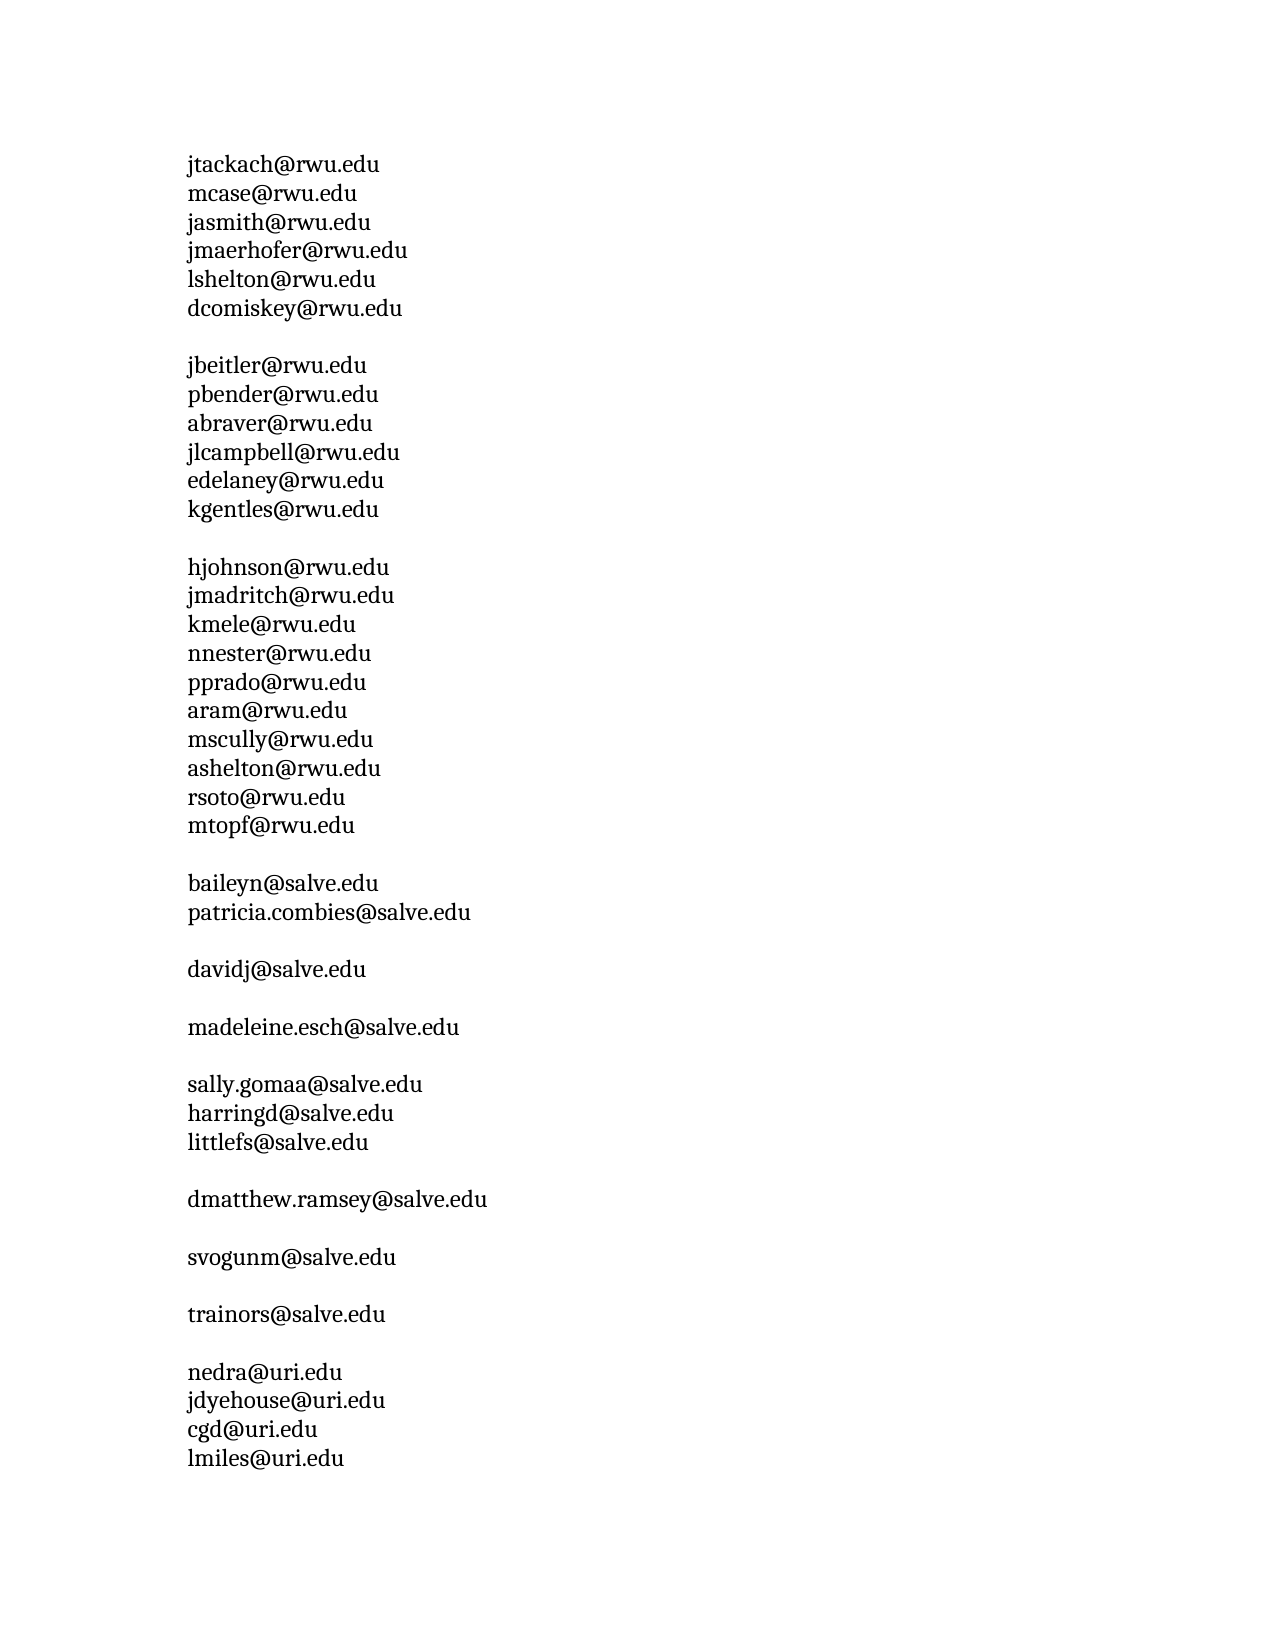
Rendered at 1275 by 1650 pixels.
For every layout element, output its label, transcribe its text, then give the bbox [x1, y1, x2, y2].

text dcomiskey@rwu.edu [187, 294, 1087, 322]
text kgentles@rwu.edu [187, 495, 1087, 524]
text patricia.combies@salve.edu [187, 897, 1087, 926]
text jbeitler@rwu.edu [187, 351, 1087, 380]
text trainors@salve.edu [187, 1300, 1087, 1329]
text jasmith@rwu.edu [187, 207, 1087, 236]
text lmiles@uri.edu [187, 1444, 1087, 1472]
text mscully@rwu.edu [187, 725, 1087, 754]
text jlcampbell@rwu.edu [187, 437, 1087, 466]
text jdyehouse@uri.edu [187, 1386, 1087, 1415]
text hjohnson@rwu.edu [187, 552, 1087, 581]
text kmele@rwu.edu [187, 610, 1087, 639]
text jmadritch@rwu.edu [187, 581, 1087, 610]
text cgd@uri.edu [187, 1415, 1087, 1444]
text littlefs@salve.edu [187, 1127, 1087, 1156]
text pprado@rwu.edu [187, 667, 1087, 696]
text harringd@salve.edu [187, 1099, 1087, 1127]
text svogunm@salve.edu [187, 1242, 1087, 1271]
text baileyn@salve.edu [187, 869, 1087, 897]
text mtopf@rwu.edu [187, 811, 1087, 840]
text madeleine.esch@salve.edu [187, 1012, 1087, 1041]
text edelaney@rwu.edu [187, 466, 1087, 495]
text nedra@uri.edu [187, 1357, 1087, 1386]
text jmaerhofer@rwu.edu [187, 236, 1087, 265]
text jtackach@rwu.edu [187, 150, 1087, 179]
text abraver@rwu.edu [187, 409, 1087, 437]
text rsoto@rwu.edu [187, 782, 1087, 811]
text nnester@rwu.edu [187, 639, 1087, 667]
text mcase@rwu.edu [187, 179, 1087, 207]
text aram@rwu.edu [187, 696, 1087, 725]
text sally.gomaa@salve.edu [187, 1070, 1087, 1099]
text davidj@salve.edu [187, 955, 1087, 984]
text ashelton@rwu.edu [187, 754, 1087, 782]
text dmatthew.ramsey@salve.edu [187, 1185, 1087, 1214]
text pbender@rwu.edu [187, 380, 1087, 409]
text lshelton@rwu.edu [187, 265, 1087, 294]
